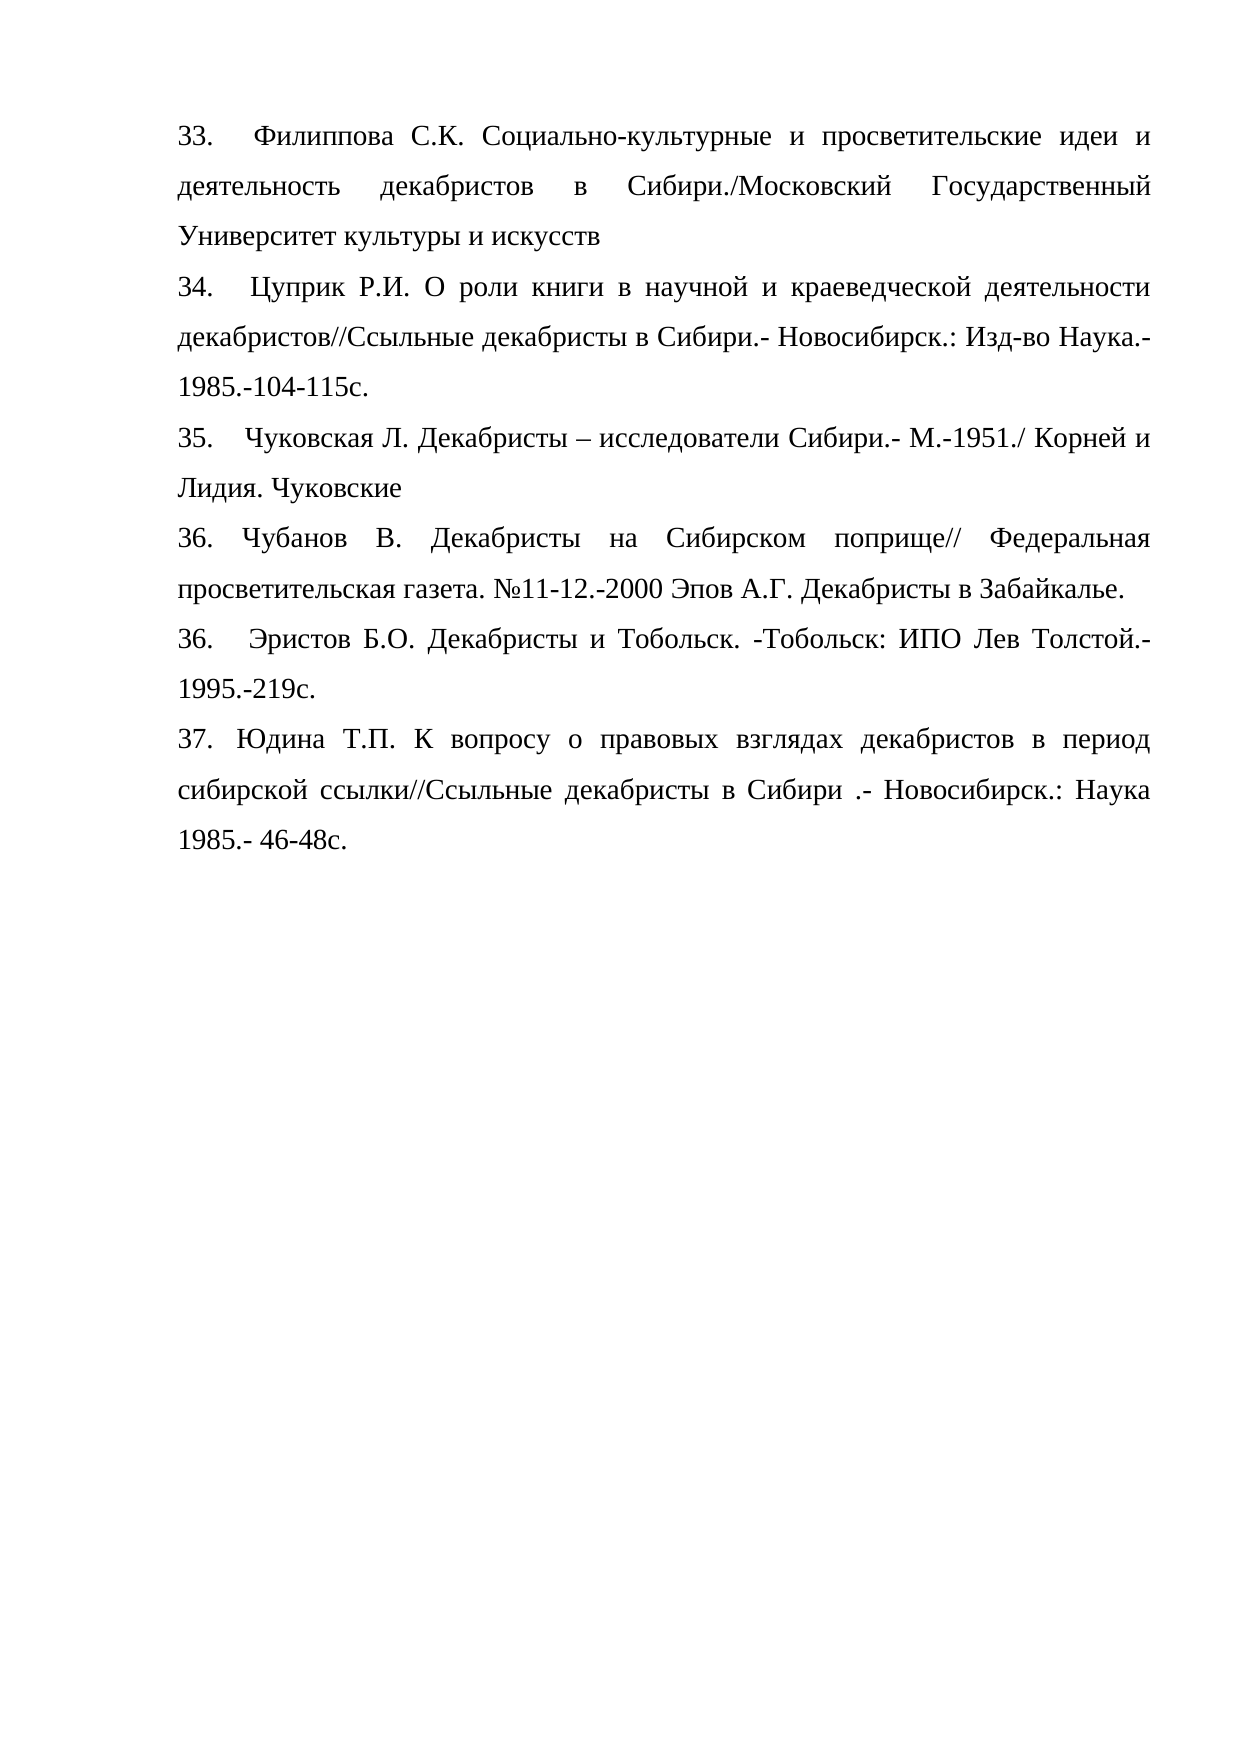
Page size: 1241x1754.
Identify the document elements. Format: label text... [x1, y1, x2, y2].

text 36. Чубанов В. Декабристы на Сибирском поприще// Федеральная просветительская газета. №11-12.-2000 Эпов А.Г. Декабристы в Забайкалье. [177, 521, 1152, 604]
list Чуковская Л. Декабристы – исследователи Сибири.- М.-1951./ Корней и Лидия. Чуковские [177, 420, 1152, 504]
list Эристов Б.О. Декабристы и Тобольск. -Тобольск: ИПО Лев Толстой.- 1995.-219с. [177, 621, 1152, 705]
list Филиппова С.К. Социально-культурные и просветительские идеи и деятельность декабристов в Сибири./Московский Государственный Университет культуры и искусств [177, 118, 1152, 252]
list Юдина Т.П. К вопросу о правовых взглядах декабристов в период сибирской ссылки//Ссыльные декабристы в Сибири .- Новосибирск.: Наука 1985.- 46-48с. [177, 722, 1152, 856]
list Цуприк Р.И. О роли книги в научной и краеведческой деятельности декабристов//Ссыльные декабристы в Сибири.- Новосибирск.: Изд-во Наука.- 1985.-104-115с. [177, 269, 1152, 403]
